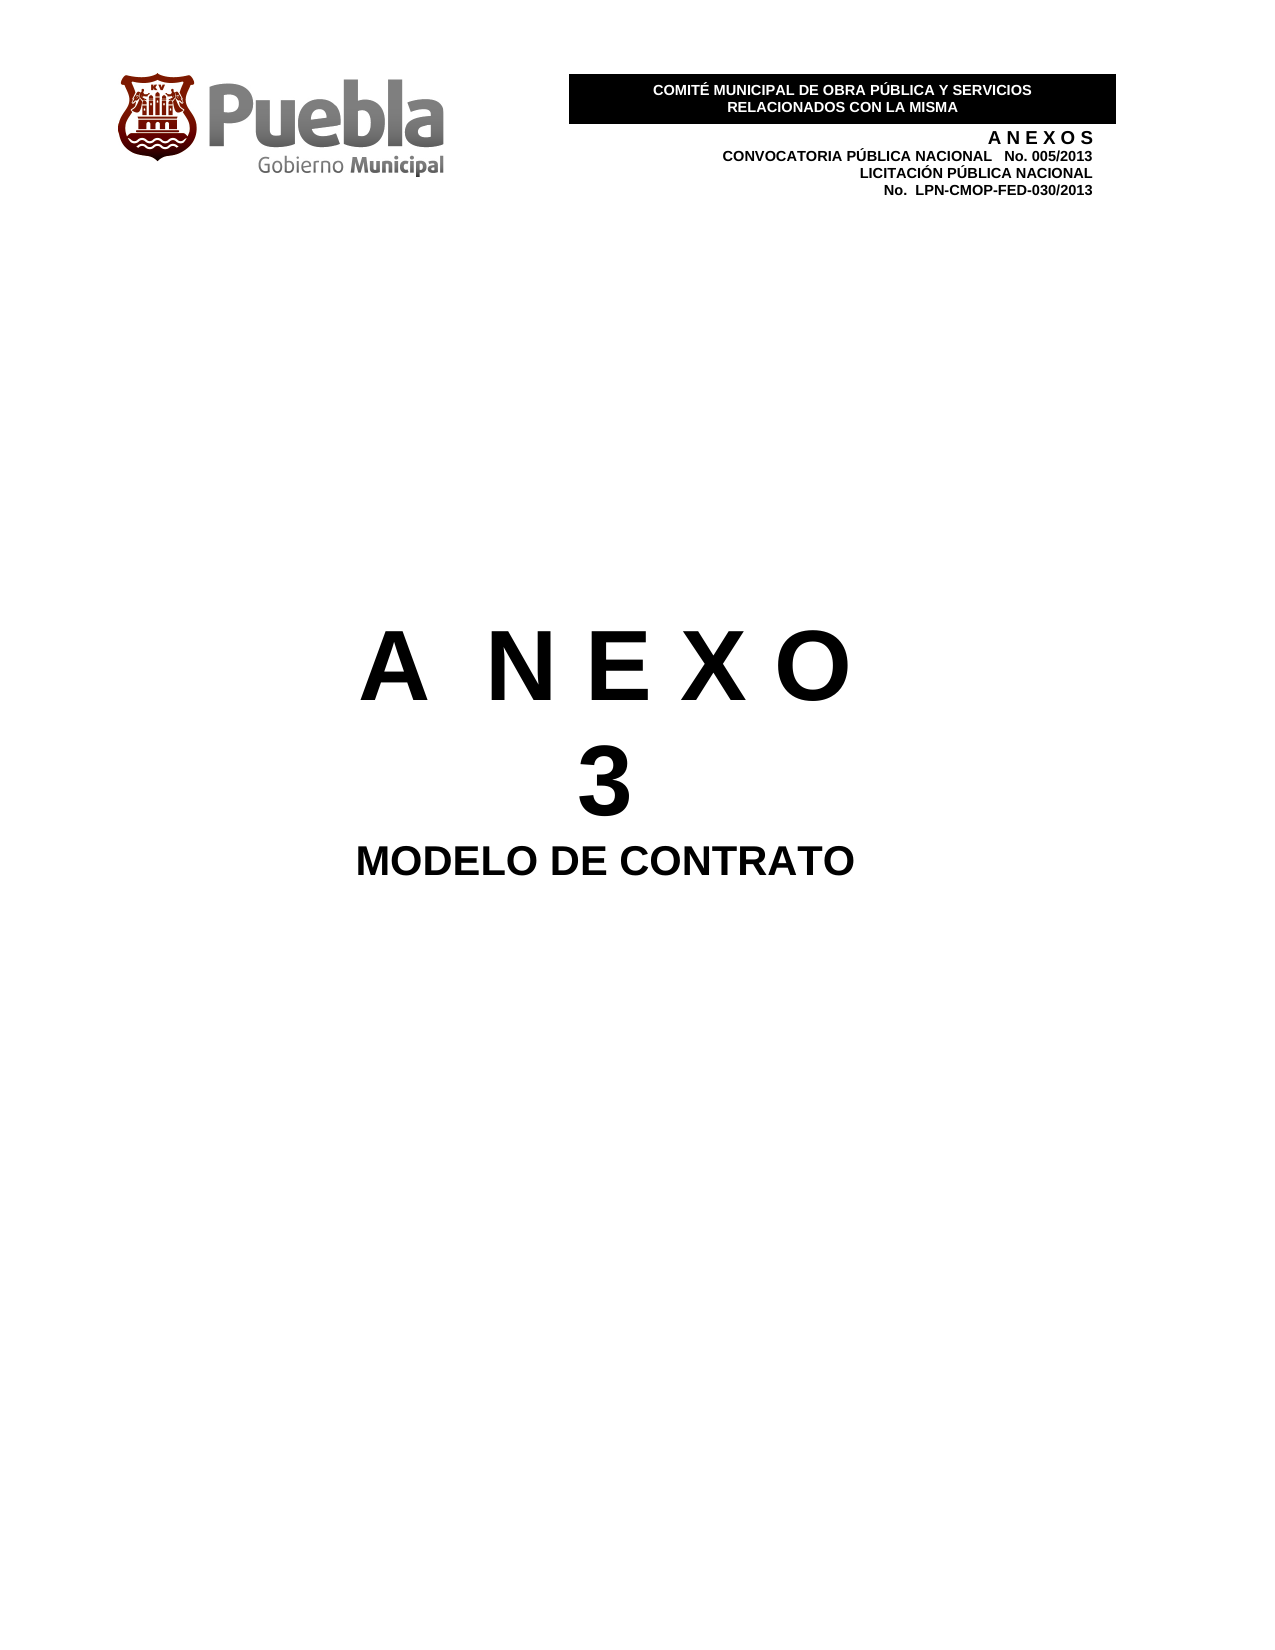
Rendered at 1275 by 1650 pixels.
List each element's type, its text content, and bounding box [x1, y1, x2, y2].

picture [118, 73, 444, 177]
text MODELO DE CONTRATO [118, 836, 1092, 884]
text 3 [118, 721, 1092, 836]
text A N E X O [118, 606, 1092, 721]
